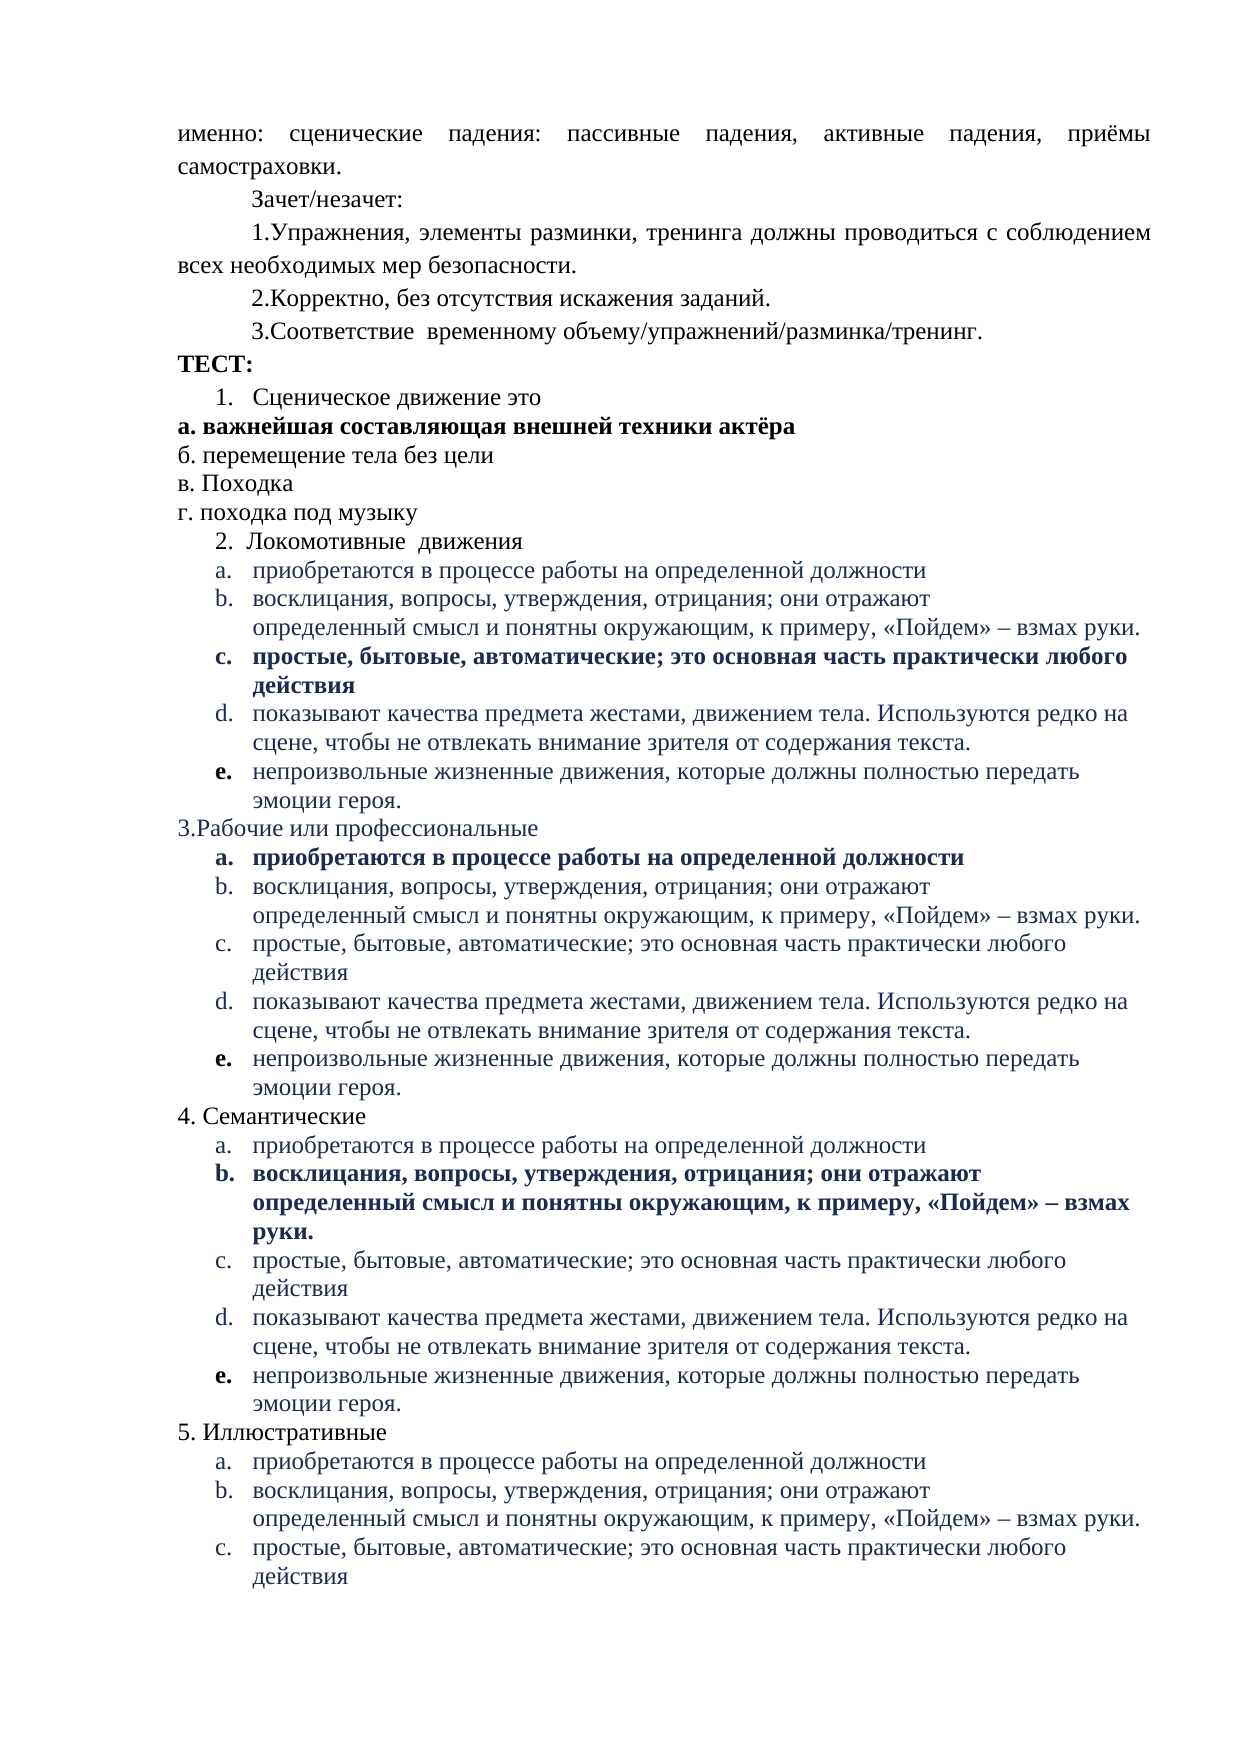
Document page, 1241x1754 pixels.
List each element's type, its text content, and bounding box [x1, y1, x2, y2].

text 3.Рабочие или профессиональные [177, 813, 1152, 842]
list восклицания, вопросы, утверждения, отрицания; они отражают определенный смысл и понятны окружающим, к примеру, «Пойдем» – взмах руки. [215, 871, 1152, 928]
list непроизвольные жизненные движения, которые должны полностью передать эмоции героя. [215, 756, 1152, 813]
list непроизвольные жизненные движения, которые должны полностью передать эмоции героя. [215, 1360, 1152, 1417]
list восклицания, вопросы, утверждения, отрицания; они отражают определенный смысл и понятны окружающим, к примеру, «Пойдем» – взмах руки. [215, 1475, 1152, 1532]
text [177, 118, 1152, 180]
list а. важнейшая составляющая внешней техники актёра [177, 411, 1152, 440]
list простые, бытовые, автоматические; это основная часть практически любого действия [215, 1532, 1152, 1590]
list г. походка под музыку [177, 497, 1152, 526]
list Сценическое движение это [215, 382, 1152, 411]
text 1.Упражнения, элементы разминки, тренинга должны проводиться с соблюдением всех необходимых мер безопасности. [177, 217, 1152, 279]
text 3.Соответствие временному объему/упражнений/разминка/тренинг. [177, 316, 1152, 345]
list приобретаются в процессе работы на определенной должности [215, 555, 1152, 583]
list показывают качества предмета жестами, движением тела. Используются редко на сцене, чтобы не отвлекать внимание зрителя от содержания текста. [215, 1302, 1152, 1360]
list 2. Локомотивные движения [177, 526, 1152, 555]
list восклицания, вопросы, утверждения, отрицания; они отражают определенный смысл и понятны окружающим, к примеру, «Пойдем» – взмах руки. [215, 583, 1152, 641]
list приобретаются в процессе работы на определенной должности [215, 1446, 1152, 1475]
list простые, бытовые, автоматические; это основная часть практически любого действия [215, 641, 1152, 698]
list приобретаются в процессе работы на определенной должности [215, 1130, 1152, 1158]
list простые, бытовые, автоматические; это основная часть практически любого действия [215, 928, 1152, 986]
text 2.Корректно, без отсутствия искажения заданий. [177, 283, 1152, 312]
text ТЕСТ: [177, 349, 1152, 378]
list приобретаются в процессе работы на определенной должности [215, 842, 1152, 871]
list б. перемещение тела без цели [177, 440, 1152, 468]
list непроизвольные жизненные движения, которые должны полностью передать эмоции героя. [215, 1043, 1152, 1101]
list восклицания, вопросы, утверждения, отрицания; они отражают определенный смысл и понятны окружающим, к примеру, «Пойдем» – взмах руки. [215, 1158, 1152, 1245]
list показывают качества предмета жестами, движением тела. Используются редко на сцене, чтобы не отвлекать внимание зрителя от содержания текста. [215, 698, 1152, 756]
text 5. Иллюстративные [177, 1417, 1152, 1446]
text Зачет/незачет: [177, 184, 1152, 213]
list простые, бытовые, автоматические; это основная часть практически любого действия [215, 1245, 1152, 1302]
list в. Походка [177, 468, 1152, 497]
list показывают качества предмета жестами, движением тела. Используются редко на сцене, чтобы не отвлекать внимание зрителя от содержания текста. [215, 986, 1152, 1043]
text 4. Семантические [177, 1101, 1152, 1130]
